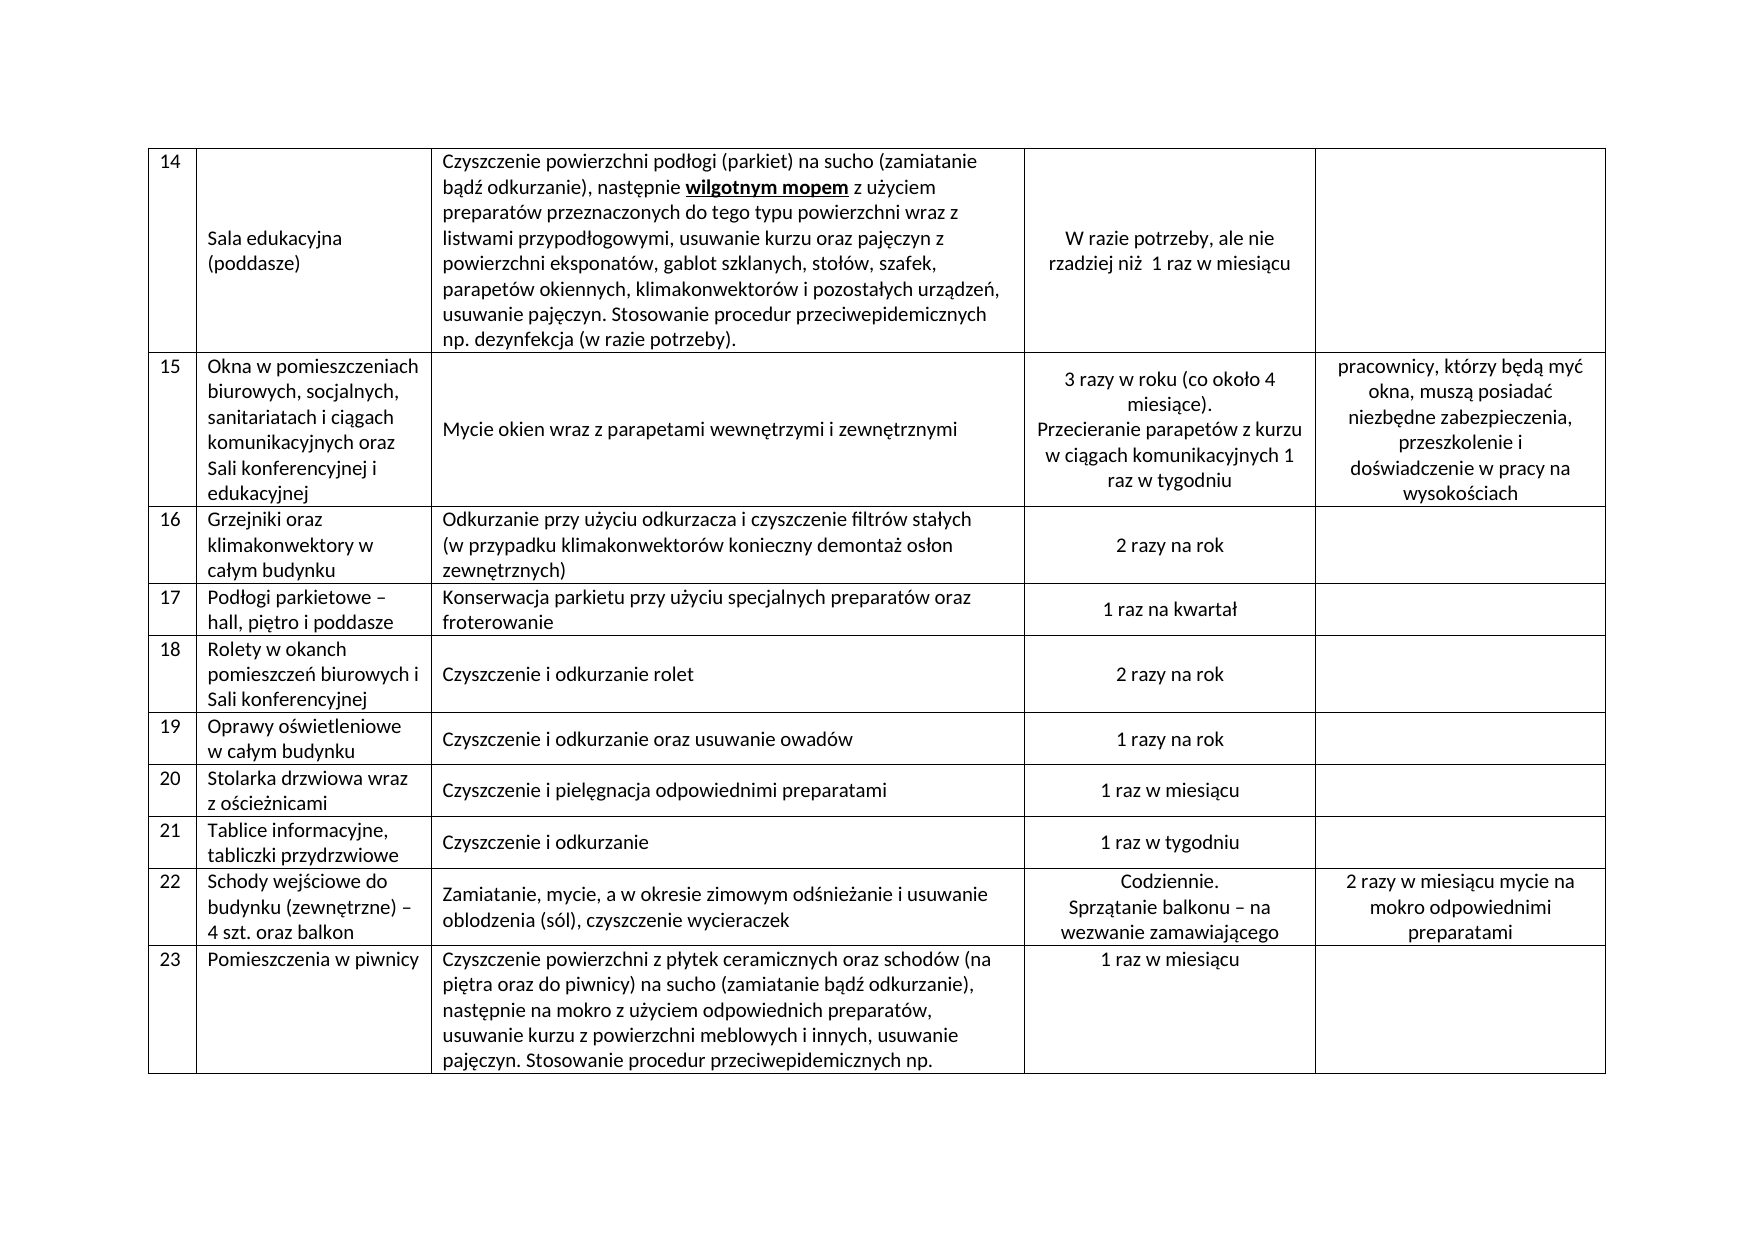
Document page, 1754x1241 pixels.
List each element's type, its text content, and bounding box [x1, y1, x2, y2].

table_cell [1316, 946, 1605, 1073]
table_cell Zamiatanie, mycie, a w okresie zimowym odśnieżanie i usuwanie oblodzenia (sól), czyszczenie wycieraczek [432, 869, 1024, 945]
table_cell pracownicy, którzy będą myć okna, muszą posiadać niezbędne zabezpieczenia, przeszkolenie i doświadczenie w pracy na wysokościach [1316, 353, 1605, 506]
table_cell 16 [149, 507, 196, 583]
table_cell 1 raz w miesiącu [1025, 946, 1315, 1073]
table_cell [1316, 713, 1605, 764]
table_cell Czyszczenie powierzchni podłogi (parkiet) na sucho (zamiatanie bądź odkurzanie), następnie wilgotnym mopem z użyciem preparatów przeznaczonych do tego typu powierzchni wraz z listwami przypodłogowymi, usuwanie kurzu oraz pajęczyn z powierzchni eksponatów, gablot szklanych, stołów, szafek, parapetów okiennych, klimakonwektorów i pozostałych urządzeń, usuwanie pajęczyn. Stosowanie procedur przeciwepidemicznych np. dezynfekcja (w razie potrzeby). [432, 149, 1024, 352]
table_cell Czyszczenie i odkurzanie oraz usuwanie owadów [432, 713, 1024, 764]
table_cell 15 [149, 353, 196, 506]
table_cell [1316, 636, 1605, 712]
table_cell Konserwacja parkietu przy użyciu specjalnych preparatów oraz froterowanie [432, 584, 1024, 635]
table_cell 22 [149, 869, 196, 945]
table_cell [1316, 149, 1605, 352]
table_cell Okna w pomieszczeniach biurowych, socjalnych, sanitariatach i ciągach komunikacyjnych oraz Sali konferencyjnej i edukacyjnej [197, 353, 431, 506]
table_cell Rolety w okanch pomieszczeń biurowych i Sali konferencyjnej [197, 636, 431, 712]
table_cell W razie potrzeby, ale nie rzadziej niż 1 raz w miesiącu [1025, 149, 1315, 352]
table_cell 1 razy na rok [1025, 713, 1315, 764]
table_cell Grzejniki oraz klimakonwektory w całym budynku [197, 507, 431, 583]
table_cell Podłogi parkietowe – hall, piętro i poddasze [197, 584, 431, 635]
table_cell Mycie okien wraz z parapetami wewnętrzymi i zewnętrznymi [432, 353, 1024, 506]
table_cell 17 [149, 584, 196, 635]
table_cell Czyszczenie i odkurzanie [432, 817, 1024, 868]
table_cell [1316, 765, 1605, 816]
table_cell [197, 946, 431, 1073]
table_cell 20 [149, 765, 196, 816]
table_cell 21 [149, 817, 196, 868]
table_cell [1316, 507, 1605, 583]
table_cell Odkurzanie przy użyciu odkurzacza i czyszczenie filtrów stałych (w przypadku klimakonwektorów konieczny demontaż osłon zewnętrznych) [432, 507, 1024, 583]
table_cell 1 raz w miesiącu [1025, 765, 1315, 816]
table_cell Tablice informacyjne, tabliczki przydrzwiowe [197, 817, 431, 868]
table_cell [1316, 584, 1605, 635]
table_cell Stolarka drzwiowa wraz z ościeżnicami [197, 765, 431, 816]
table_cell 2 razy w miesiącu mycie na mokro odpowiednimi preparatami [1316, 869, 1605, 945]
table_cell 2 razy na rok [1025, 507, 1315, 583]
table_cell 1 raz w tygodniu [1025, 817, 1315, 868]
table_cell Czyszczenie i odkurzanie rolet [432, 636, 1024, 712]
table_cell 18 [149, 636, 196, 712]
table_cell Codziennie. Sprzątanie balkonu – na wezwanie zamawiającego [1025, 869, 1315, 945]
table_cell 1 raz na kwartał [1025, 584, 1315, 635]
table_cell Oprawy oświetleniowe w całym budynku [197, 713, 431, 764]
table_cell 2 razy na rok [1025, 636, 1315, 712]
table_cell 3 razy w roku (co około 4 miesiące). Przecieranie parapetów z kurzu w ciągach komunikacyjnych 1 raz w tygodniu [1025, 353, 1315, 506]
table_cell Czyszczenie i pielęgnacja odpowiednimi preparatami [432, 765, 1024, 816]
table_cell Sala edukacyjna (poddasze) [197, 149, 431, 352]
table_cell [432, 946, 1024, 1073]
table_cell 23 [149, 946, 196, 1073]
table_cell [1316, 817, 1605, 868]
table_cell 14 [149, 149, 196, 352]
table_cell Schody wejściowe do budynku (zewnętrzne) – 4 szt. oraz balkon [197, 869, 431, 945]
table_cell 19 [149, 713, 196, 764]
